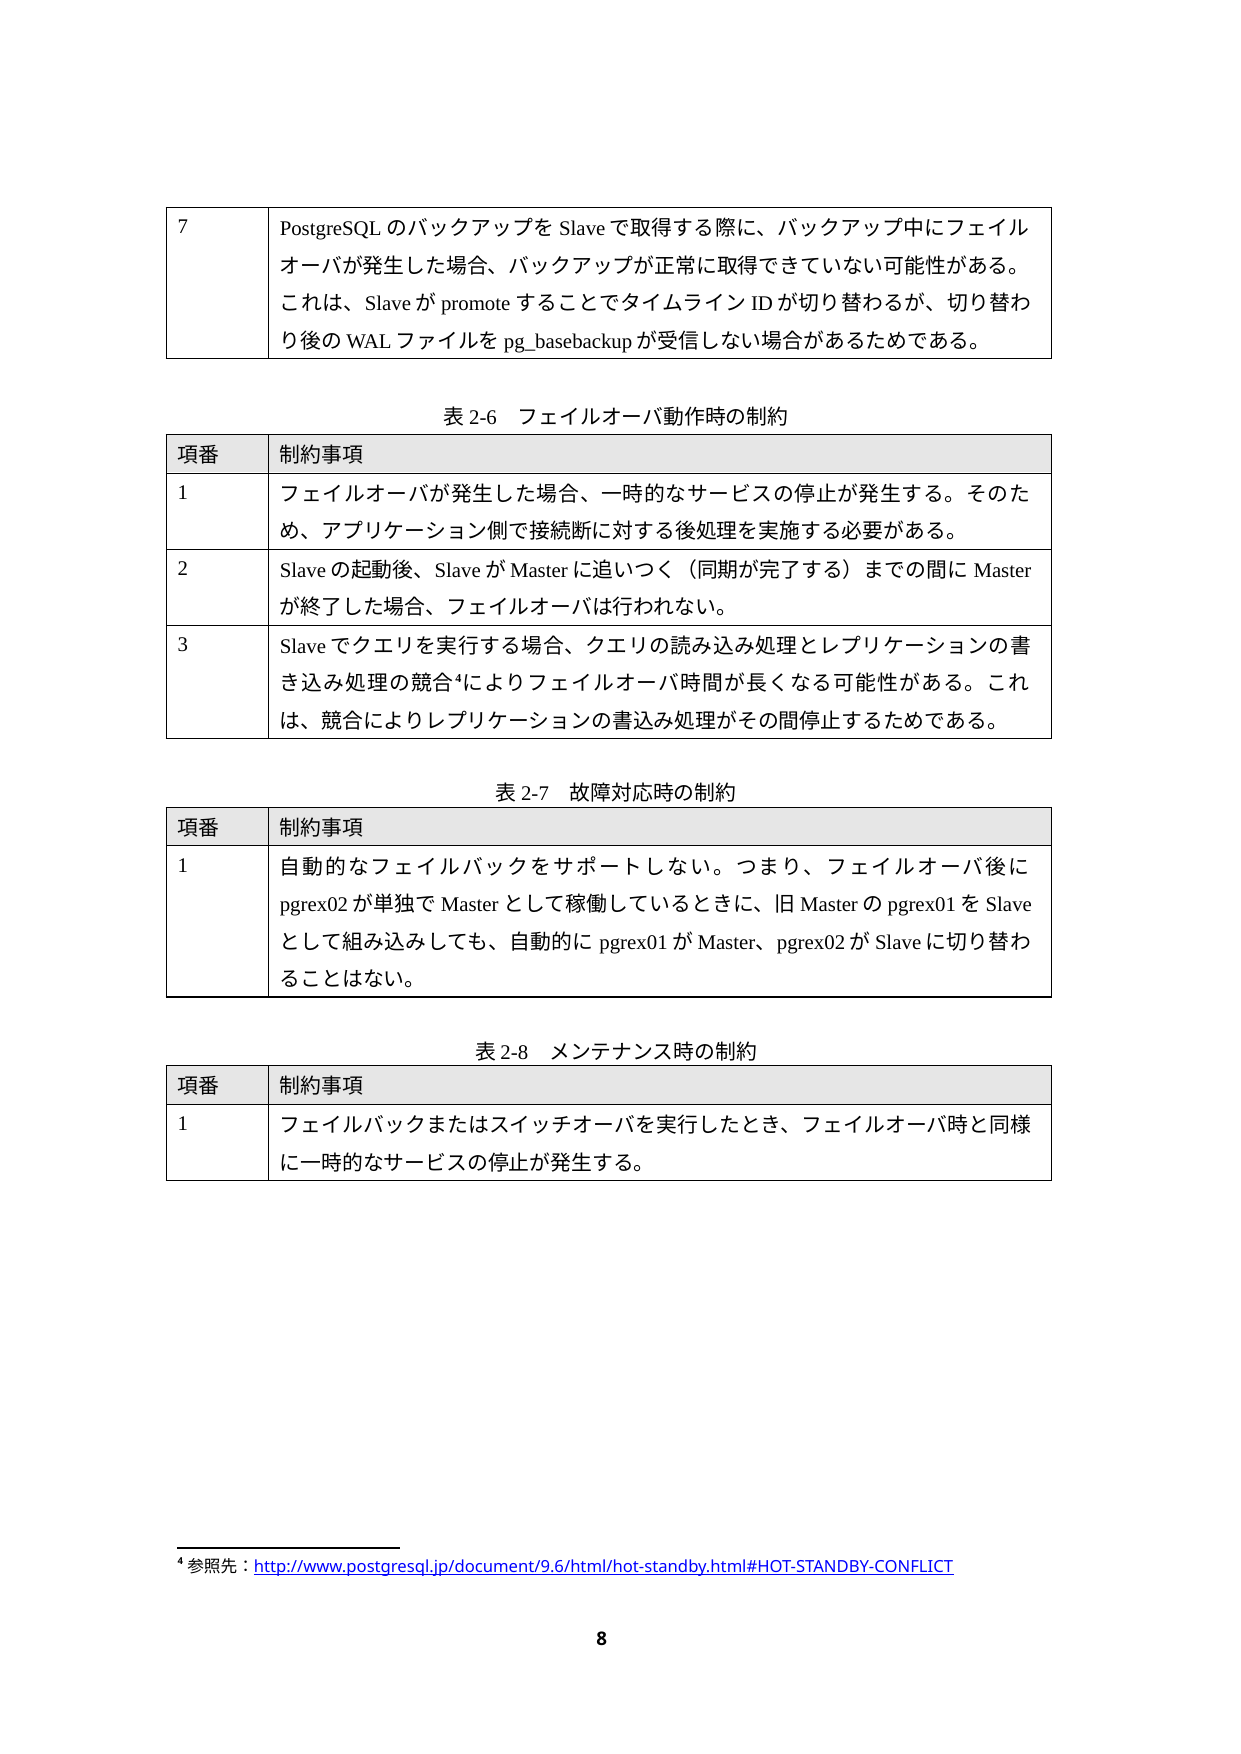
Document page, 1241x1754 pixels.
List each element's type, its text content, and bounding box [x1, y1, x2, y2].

table_cell 1 [167, 846, 268, 996]
table_cell 自動的なフェイルバックをサポートしない。つまり、フェイルオーバ後にpgrex02が単独でMasterとして稼働しているときに、旧Masterのpgrex01をSlaveとして組み込みしても、自動的にpgrex01がMaster、pgrex02がSlaveに切り替わることはない。 [269, 846, 1051, 996]
table_cell 1 [167, 474, 268, 548]
text 表 2-7 メンテナンス時の制約 [177, 1035, 1054, 1065]
table_header 制約事項 [269, 435, 1051, 472]
table_cell フェイルバックまたはスイッチオーバを実行したとき、フェイルオーバ時と同様に一時的なサービスの停止が発生する。 [269, 1105, 1051, 1180]
text 表 2-5 フェイルオーバ動作時の制約 [177, 396, 1054, 434]
table_cell 1 [167, 1105, 268, 1180]
table_cell Slaveの起動後、SlaveがMasterに追いつく（同期が完了する）までの間にMasterが終了した場合、フェイルオーバは行われない。 [269, 550, 1051, 624]
table_cell PostgreSQLのバックアップをSlaveで取得する際に、バックアップ中にフェイルオーバが発生した場合、バックアップが正常に取得できていない可能性がある。これは、SlaveがpromoteすることでタイムラインIDが切り替わるが、切り替わり後のWALファイルをpg_basebackupが受信しない場合があるためである。 [269, 208, 1051, 358]
table_header 制約事項 [269, 1066, 1051, 1104]
table_cell 7 [167, 208, 268, 358]
table_header 制約事項 [269, 808, 1051, 845]
table_cell Slaveでクエリを実行する場合、クエリの読み込み処理とレプリケーションの書き込み処理の競合によりフェイルオーバ時間が長くなる可能性がある。これは、競合によりレプリケーションの書込み処理がその間停止するためである。 [269, 626, 1051, 738]
table_cell 2 [167, 550, 268, 624]
text 表 2-6 故障対応時の制約 [177, 777, 1054, 807]
table_cell フェイルオーバが発生した場合、一時的なサービスの停止が発生する。そのため、アプリケーション側で接続断に対する後処理を実施する必要がある。 [269, 474, 1051, 548]
table_cell 3 [167, 626, 268, 738]
table_header 項番 [167, 1066, 268, 1104]
table_header 項番 [167, 808, 268, 845]
table_header 項番 [167, 435, 268, 472]
